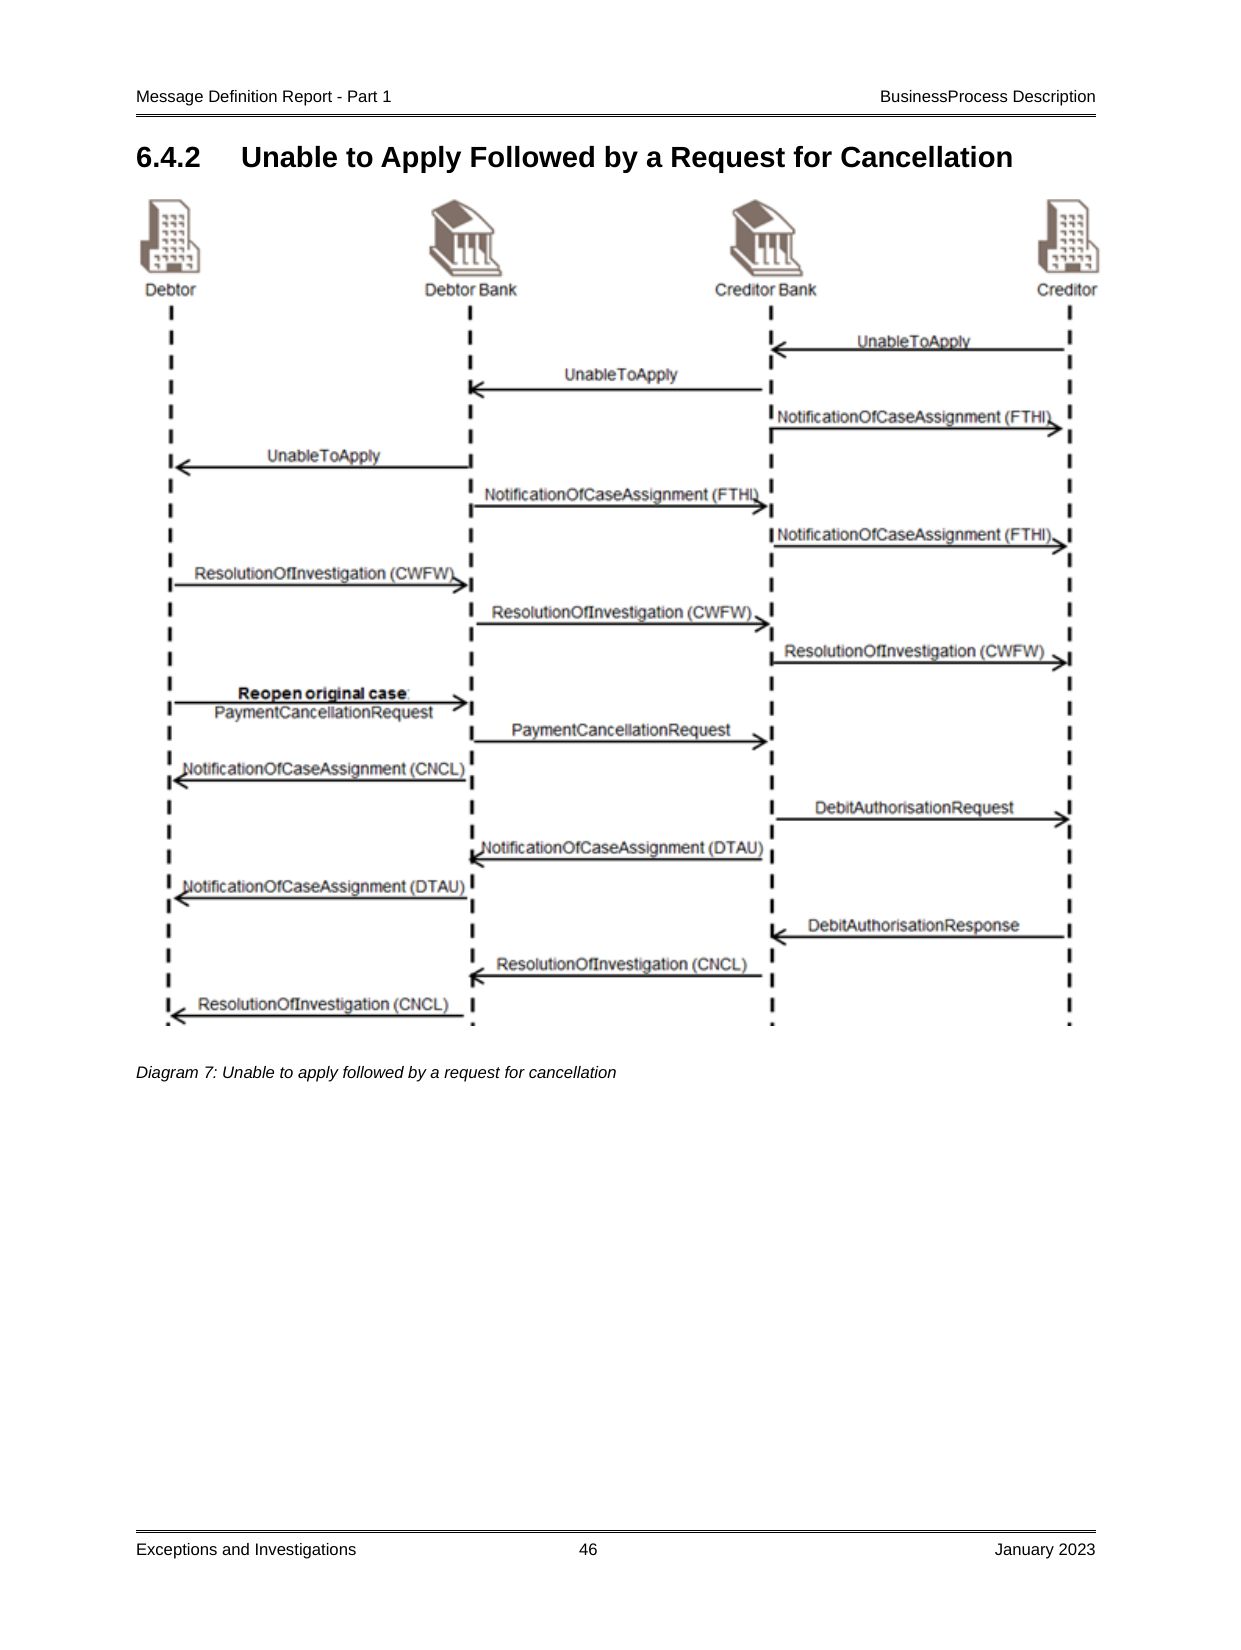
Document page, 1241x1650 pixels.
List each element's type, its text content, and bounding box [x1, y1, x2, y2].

subtitle Unable to Apply Followed by a Request for Cancellation [136, 141, 1104, 174]
picture [136, 199, 1104, 1026]
